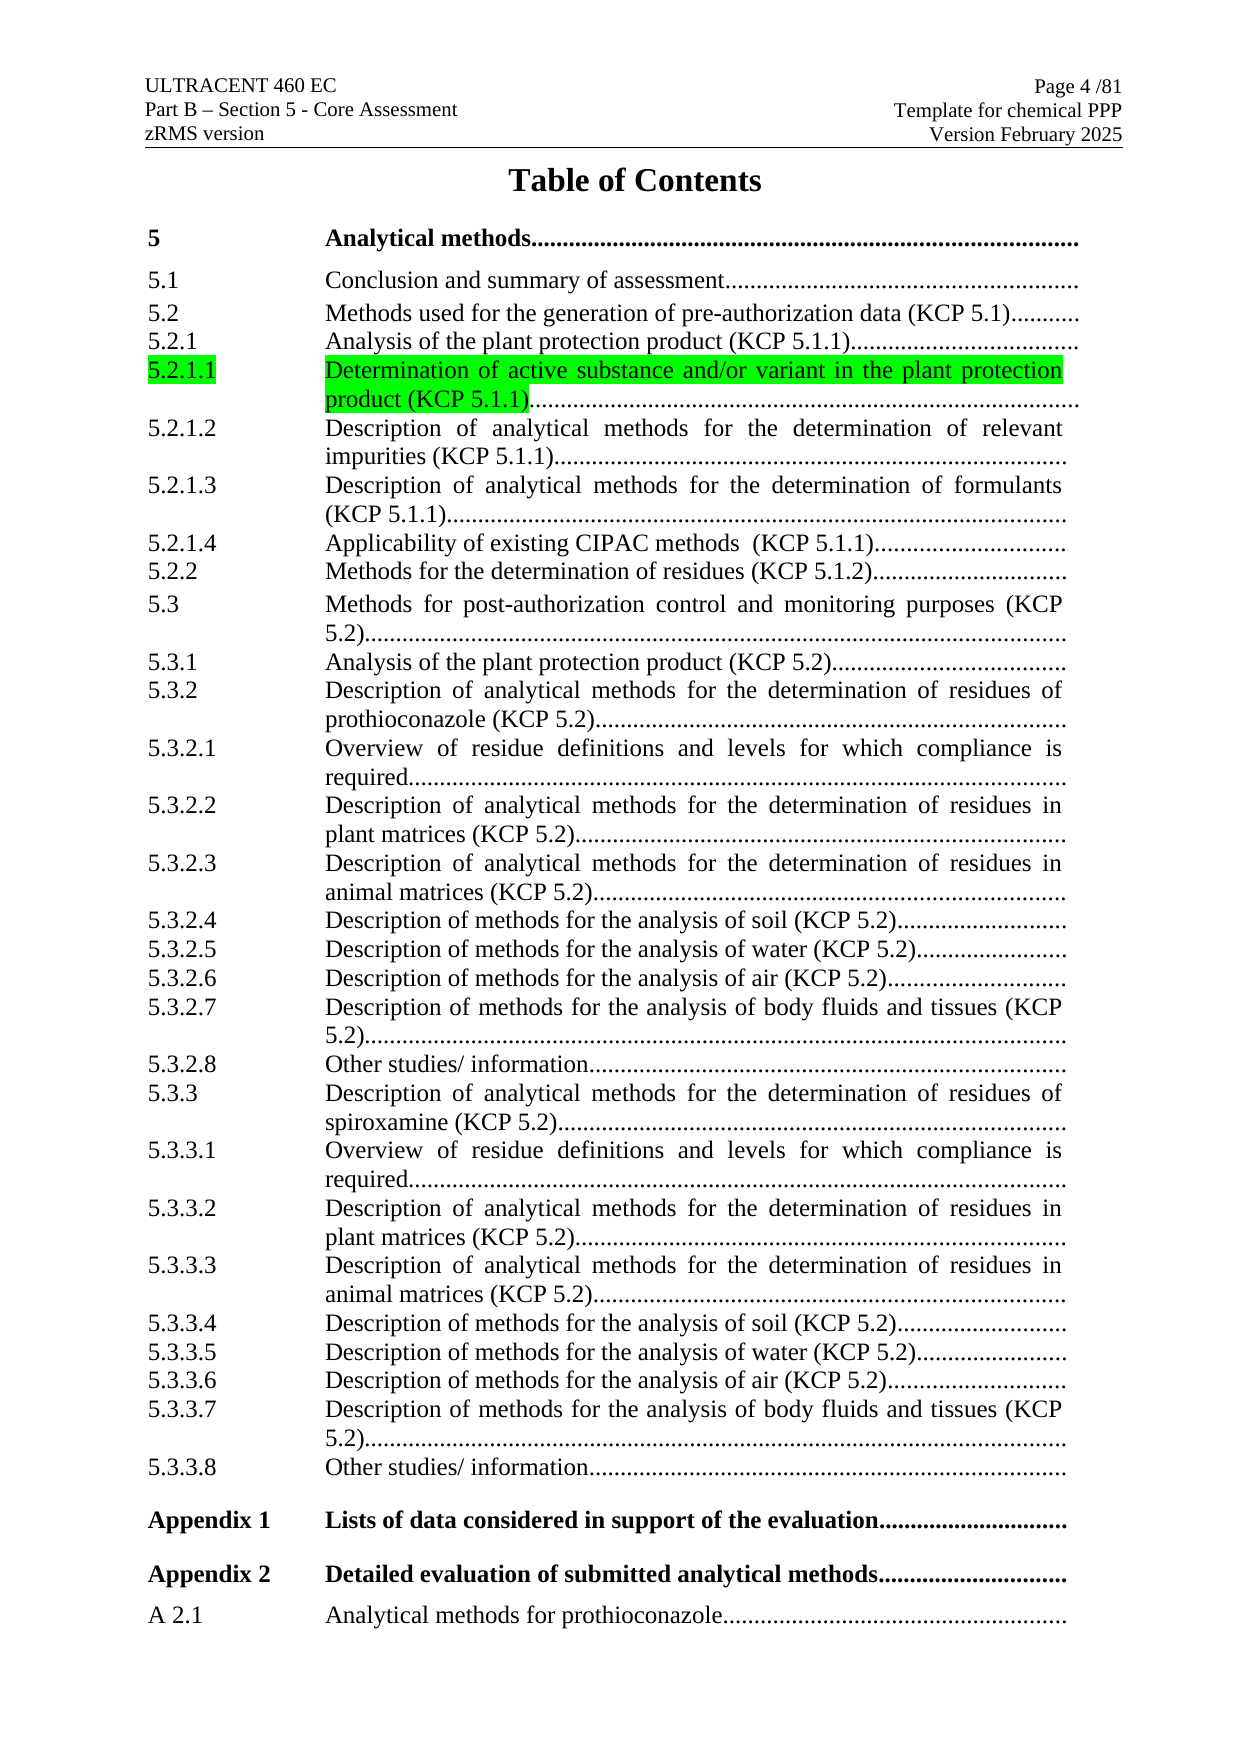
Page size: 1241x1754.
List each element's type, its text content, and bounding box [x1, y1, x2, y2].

text 5.3.1 Analysis of the plant protection product (KCP 5.2) 16 [148, 647, 1063, 676]
text 5 Analytical methods 5 [148, 223, 1063, 252]
text 5.3.2.4 Description of methods for the analysis of soil (KCP 5.2) 27 [148, 906, 1063, 934]
text 5.2.1.2 Description of analytical methods for the determination of relevant impurities (KCP 5.1.1) 10 [148, 413, 1063, 470]
text 5.3.3 Description of analytical methods for the determination of residues of spiroxamine (KCP 5.2) 33 [148, 1078, 1063, 1136]
text 5.3.2 Description of analytical methods for the determination of residues of prothioconazole (KCP 5.2) 17 [148, 676, 1063, 733]
text 5.3.2.3 Description of analytical methods for the determination of residues in animal matrices (KCP 5.2) 24 [148, 848, 1063, 906]
text 5.2 Methods used for the generation of pre-authorization data (KCP 5.1) 5 [148, 298, 1063, 326]
text 5.3.3.5 Description of methods for the analysis of water (KCP 5.2) 42 [148, 1337, 1063, 1366]
text 5.3.2.1 Overview of residue definitions and levels for which compliance is required 17 [148, 733, 1063, 791]
text 5.3.2.7 Description of methods for the analysis of body fluids and tissues (KCP 5.2) 32 [148, 992, 1063, 1049]
text 5.3.2.8 Other studies/ information 33 [148, 1049, 1063, 1078]
text 5.3.3.3 Description of analytical methods for the determination of residues in animal matrices (KCP 5.2) 37 [148, 1251, 1063, 1308]
text 5.3.3.6 Description of methods for the analysis of air (KCP 5.2) 44 [148, 1366, 1063, 1394]
text 5.2.1.1 Determination of active substance and/or variant in the plant protection product (KCP 5.1.1) 5 [148, 355, 325, 413]
text 5.3.2.5 Description of methods for the analysis of water (KCP 5.2) 29 [148, 934, 1063, 963]
text Appendix 1 Lists of data considered in support of the evaluation 47 [148, 1506, 1063, 1534]
text 5.3.3.2 Description of analytical methods for the determination of residues in plant matrices (KCP 5.2) 34 [148, 1193, 1063, 1251]
text 5.2.1.1 Determination of active substance and/or variant in the plant protection product (KCP 5.1.1) 5 [529, 384, 1063, 413]
text A 2.1 Analytical methods for prothioconazole 54 [148, 1601, 1063, 1629]
text 5.3.2.2 Description of analytical methods for the determination of residues in plant matrices (KCP 5.2) 18 [148, 791, 1063, 848]
text 5.3.2.6 Description of methods for the analysis of air (KCP 5.2) 31 [148, 963, 1063, 992]
text 5.2.1.4 Applicability of existing CIPAC methods (KCP 5.1.1) 14 [148, 528, 1063, 556]
text 5.2.1.3 Description of analytical methods for the determination of formulants (KCP 5.1.1) 14 [148, 470, 1063, 528]
text 5.3.3.1 Overview of residue definitions and levels for which compliance is required 33 [148, 1136, 1063, 1193]
text Appendix 2 Detailed evaluation of submitted analytical methods 54 [148, 1559, 1063, 1588]
subtitle Table of Contents [148, 160, 1122, 198]
text 5.1 Conclusion and summary of assessment 5 [148, 265, 1063, 293]
text 5.3.3.4 Description of methods for the analysis of soil (KCP 5.2) 40 [148, 1308, 1063, 1337]
text 5.2.1 Analysis of the plant protection product (KCP 5.1.1) 5 [148, 326, 1063, 355]
text 5.3.3.8 Other studies/ information 46 [148, 1452, 1063, 1481]
text 5.3 Methods for post-authorization control and monitoring purposes (KCP 5.2) 16 [148, 589, 1063, 647]
text 5.3.3.7 Description of methods for the analysis of body fluids and tissues (KCP 5.2) 46 [148, 1394, 1063, 1452]
text 5.2.2 Methods for the determination of residues (KCP 5.1.2) 14 [148, 556, 1063, 585]
